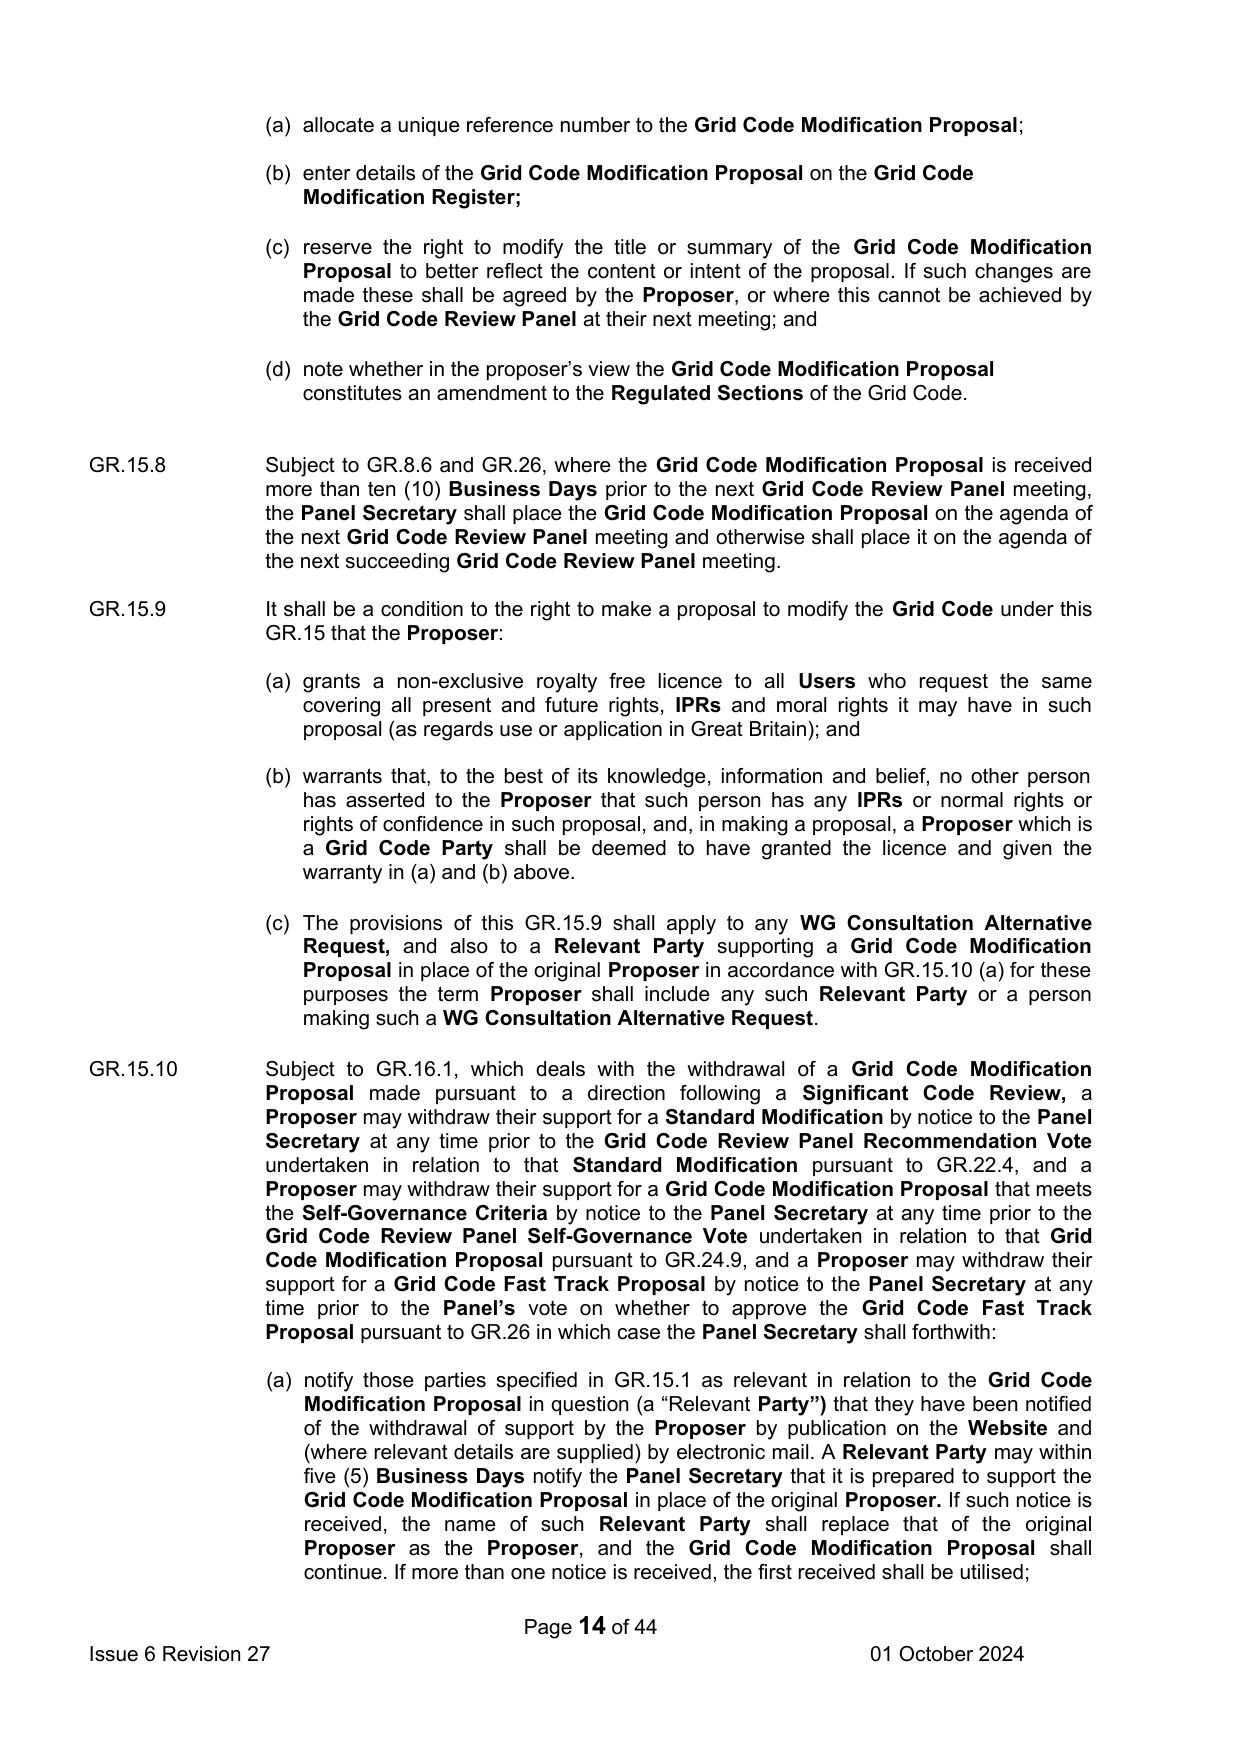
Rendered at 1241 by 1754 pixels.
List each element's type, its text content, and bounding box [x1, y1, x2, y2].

list grants a non-exclusive royalty free licence to all Users who request the same covering all present and future rights, IPRs and moral rights it may have in such proposal (as regards use or application in Great Britain); and [265, 668, 1092, 740]
text GR.15.9 It shall be a condition to the right to make a proposal to modify the Grid Code under this GR.15 that the Proposer: [89, 597, 1092, 644]
text GR.15.8 Subject to GR.8.6 and GR.26, where the Grid Code Modification Proposal is received more than ten (10) Business Days prior to the next Grid Code Review Panel meeting, the Panel Secretary shall place the Grid Code Modification Proposal on the agenda of the next Grid Code Review Panel meeting and otherwise shall place it on the agenda of the next succeeding Grid Code Review Panel meeting. [89, 453, 1092, 573]
list warrants that, to the best of its knowledge, information and belief, no other person has asserted to the Proposer that such person has any IPRs or normal rights or rights of confidence in such proposal, and, in making a proposal, a Proposer which is a Grid Code Party shall be deemed to have granted the licence and given the warranty in (a) and (b) above. [265, 764, 1092, 884]
text constitutes an amendment to the Regulated Sections of the Grid Code. [303, 381, 1092, 405]
list allocate a unique reference number to the Grid Code Modification Proposal; [265, 113, 1092, 137]
list notify those parties specified in GR.15.1 as relevant in relation to the Grid Code Modification Proposal in question (a “Relevant Party”) that they have been notified of the withdrawal of support by the Proposer by publication on the Website and (where relevant details are supplied) by electronic mail. A Relevant Party may within five (5) Business Days notify the Panel Secretary that it is prepared to support the Grid Code Modification Proposal in place of the original Proposer. If such notice is received, the name of such Relevant Party shall replace that of the original Proposer as the Proposer, and the Grid Code Modification Proposal shall continue. If more than one notice is received, the first received shall be utilised; [266, 1368, 1092, 1584]
list The provisions of this GR.15.9 shall apply to any WG Consultation Alternative Request, and also to a Relevant Party supporting a Grid Code Modification Proposal in place of the original Proposer in accordance with GR.15.10 (a) for these purposes the term Proposer shall include any such Relevant Party or a person making such a WG Consultation Alternative Request. [265, 910, 1092, 1030]
list enter details of the Grid Code Modification Proposal on the Grid Code Modification Register; [265, 161, 1092, 208]
list note whether in the proposer’s view the Grid Code Modification Proposal [265, 357, 1092, 381]
text GR.15.10 Subject to GR.16.1, which deals with the withdrawal of a Grid Code Modification Proposal made pursuant to a direction following a Significant Code Review, a Proposer may withdraw their support for a Standard Modification by notice to the Panel Secretary at any time prior to the Grid Code Review Panel Recommendation Vote undertaken in relation to that Standard Modification pursuant to GR.22.4, and a Proposer may withdraw their support for a Grid Code Modification Proposal that meets the Self-Governance Criteria by notice to the Panel Secretary at any time prior to the Grid Code Review Panel Self-Governance Vote undertaken in relation to that Grid Code Modification Proposal pursuant to GR.24.9, and a Proposer may withdraw their support for a Grid Code Fast Track Proposal by notice to the Panel Secretary at any time prior to the Panel’s vote on whether to approve the Grid Code Fast Track Proposal pursuant to GR.26 in which case the Panel Secretary shall forthwith: [89, 1057, 1092, 1344]
list reserve the right to modify the title or summary of the Grid Code Modification Proposal to better reflect the content or intent of the proposal. If such changes are made these shall be agreed by the Proposer, or where this cannot be achieved by the Grid Code Review Panel at their next meeting; and [265, 235, 1092, 331]
